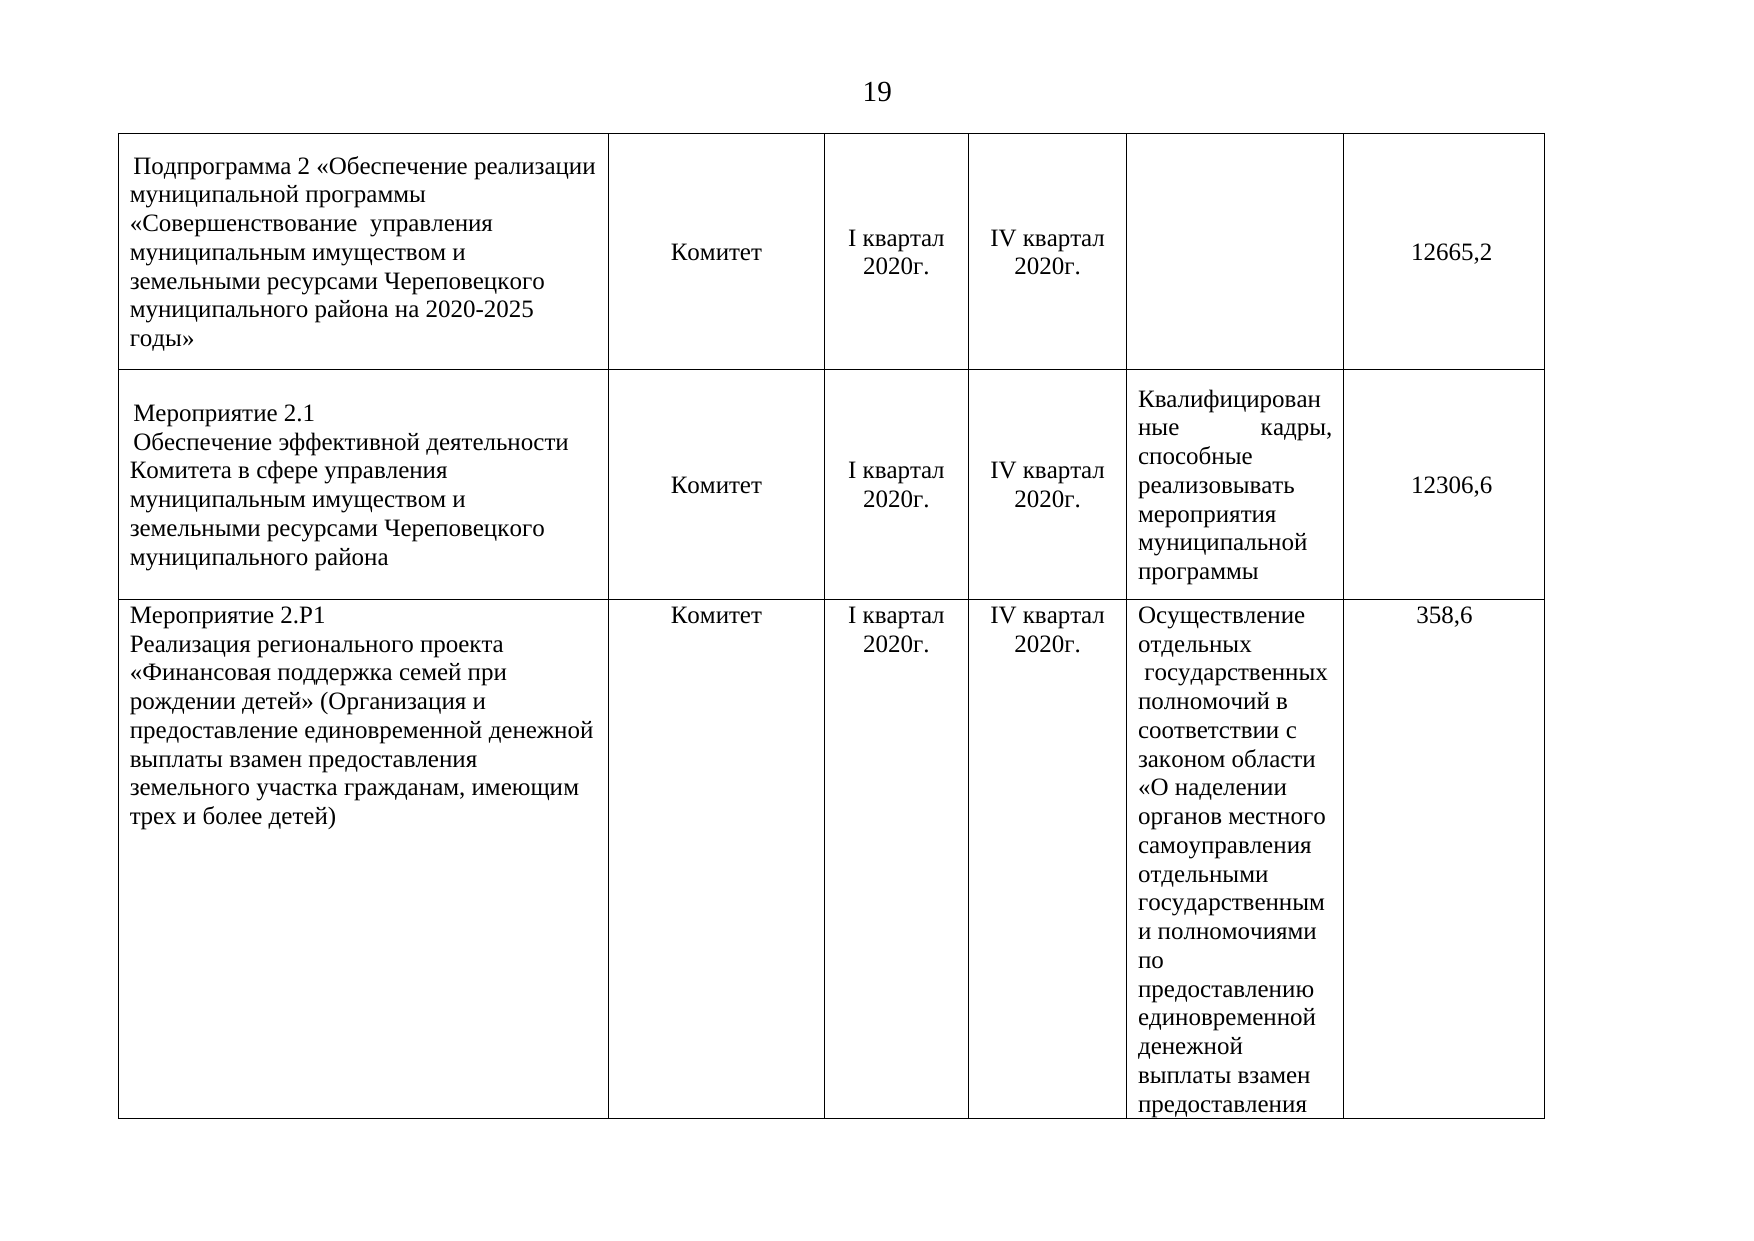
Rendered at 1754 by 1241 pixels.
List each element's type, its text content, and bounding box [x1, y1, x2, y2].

table_cell I квартал 2020г. [825, 370, 968, 599]
table_cell [1127, 134, 1343, 369]
table_cell 358,6 [1344, 600, 1544, 1117]
table_cell Мероприятие 2.1 Обеспечение эффективной деятельности Комитета в сфере управления муниципальным имуществом и земельными ресурсами Череповецкого муниципального района [119, 370, 608, 599]
table_cell IV квартал 2020г. [969, 134, 1126, 369]
table_cell I квартал 2020г. [825, 134, 968, 369]
table_cell Комитет [609, 600, 824, 1117]
table_cell Подпрограмма 2 «Обеспечение реализации муниципальной программы «Совершенствование управления муниципальным имуществом и земельными ресурсами Череповецкого муниципального района на 2020-2025 годы» [119, 134, 608, 369]
table_cell 12665,2 [1344, 134, 1544, 369]
table_cell I квартал 2020г. [825, 600, 968, 1117]
table_cell 12306,6 [1344, 370, 1544, 599]
table_cell IV квартал 2020г. [969, 370, 1126, 599]
table_cell Комитет [609, 134, 824, 369]
table_cell IV квартал 2020г. [969, 600, 1126, 1117]
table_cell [1127, 600, 1343, 1117]
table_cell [119, 600, 608, 1117]
table_cell Комитет [609, 370, 824, 599]
table_cell Квалифицированные кадры, способные реализовывать мероприятия муниципальной программы [1127, 370, 1343, 599]
